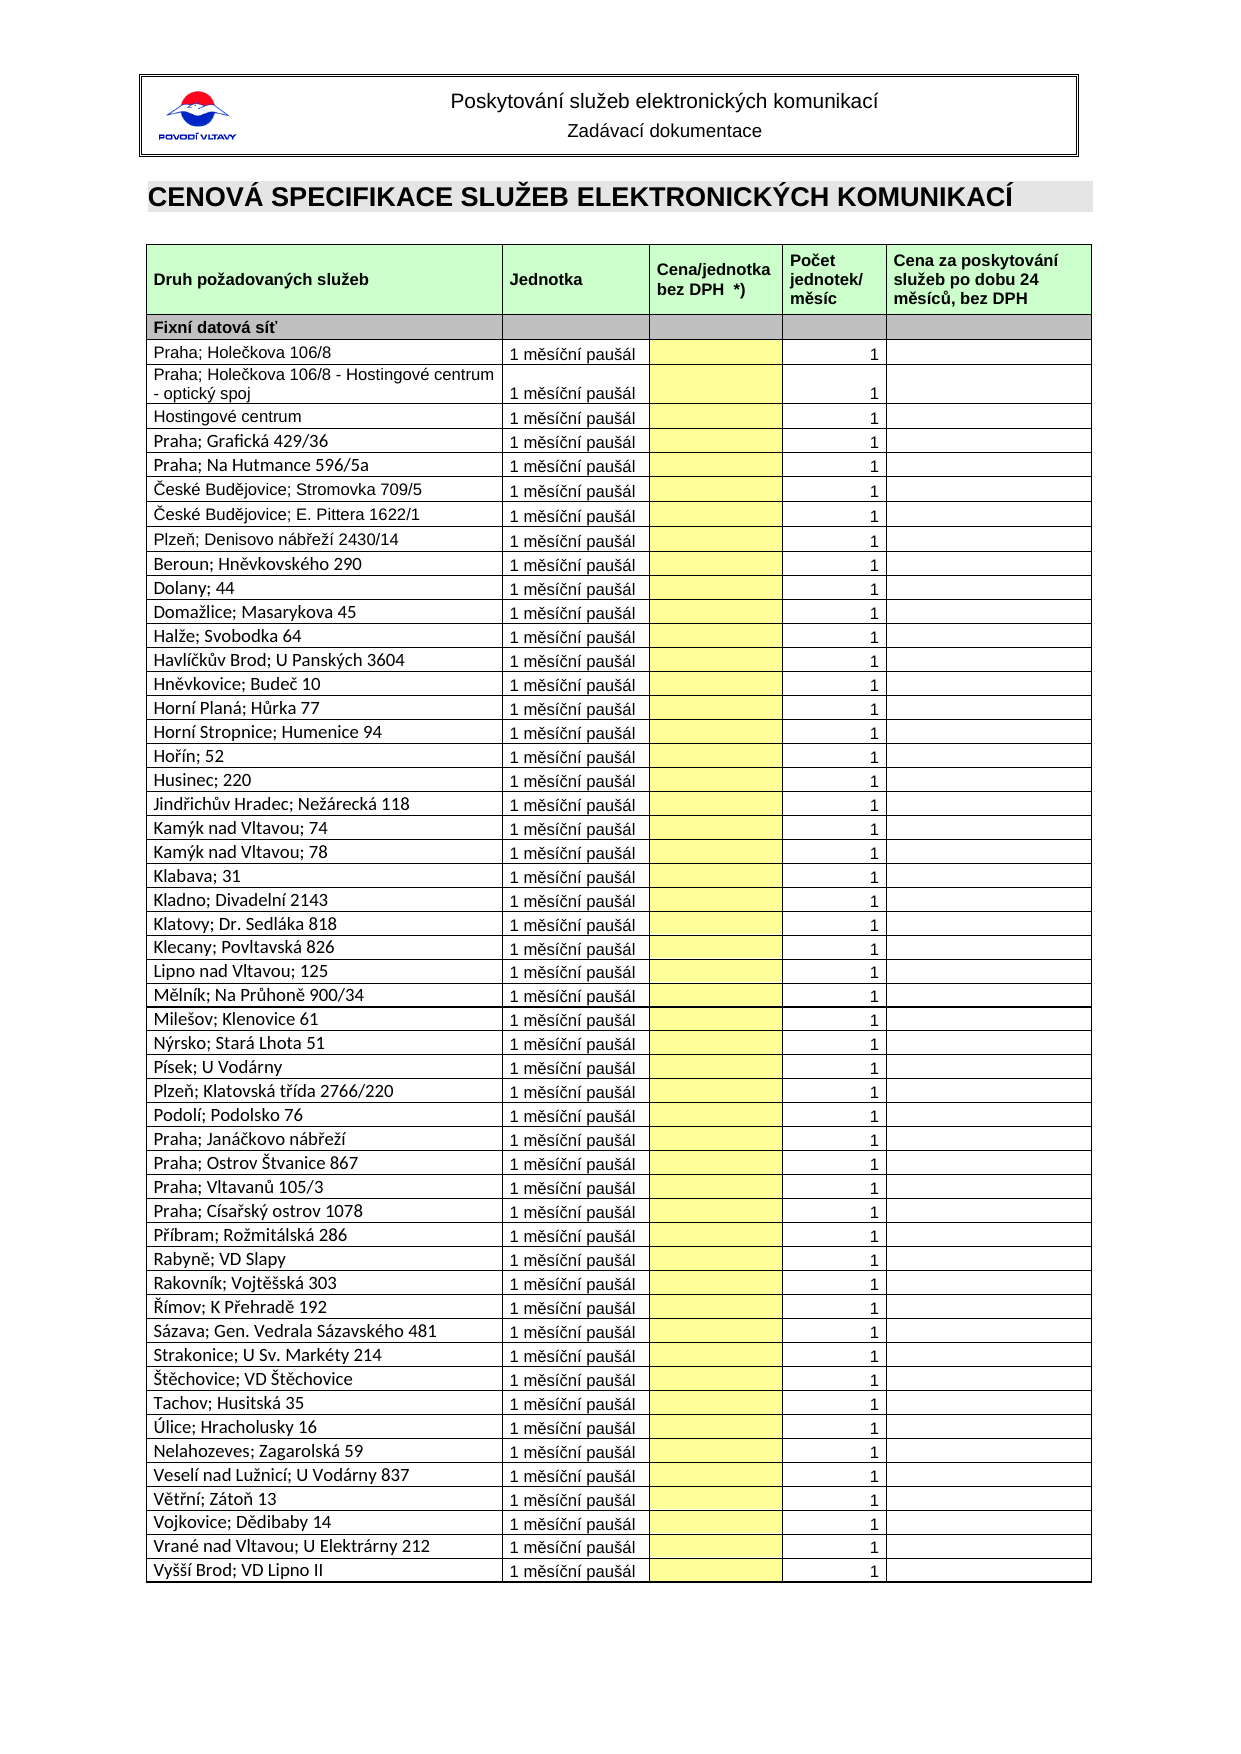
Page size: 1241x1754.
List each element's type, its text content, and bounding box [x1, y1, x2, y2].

table_cell Husinec; 220 [147, 768, 502, 791]
table_cell [887, 672, 1091, 695]
table_cell Hněvkovice; Budeč 10 [147, 672, 502, 695]
table_cell [650, 1031, 782, 1054]
table_cell 1 [783, 1535, 886, 1557]
table_cell Plzeň; Denisovo nábřeží 2430/14 [147, 527, 502, 551]
table_cell 1 měsíční paušál [503, 672, 649, 695]
table_cell Lipno nad Vltavou; 125 [147, 960, 502, 982]
table_cell Kamýk nad Vltavou; 78 [147, 840, 502, 863]
table_cell [887, 576, 1091, 599]
table_cell 1 měsíční paušál [503, 840, 649, 863]
table_cell Hostingové centrum [147, 404, 502, 428]
table_cell [650, 1511, 782, 1533]
table_cell [887, 1535, 1091, 1557]
table_cell Veselí nad Lužnicí; U Vodárny 837 [147, 1463, 502, 1486]
table_cell 1 měsíční paušál [503, 864, 649, 887]
table_cell 1 [783, 1055, 886, 1078]
table_cell [650, 1271, 782, 1294]
table_cell 1 [783, 888, 886, 911]
table_cell 1 měsíční paušál [503, 1079, 649, 1102]
table_cell 1 měsíční paušál [503, 1535, 649, 1557]
table_cell 1 měsíční paušál [503, 1008, 649, 1030]
table_cell Nelahozeves; Zagarolská 59 [147, 1439, 502, 1462]
table_cell [650, 576, 782, 599]
table_cell [650, 816, 782, 839]
table_cell [887, 768, 1091, 791]
table_cell 1 měsíční paušál [503, 1559, 649, 1581]
table_cell [887, 404, 1091, 428]
table_cell Havlíčkův Brod; U Panských 3604 [147, 648, 502, 671]
table_cell [650, 453, 782, 476]
table_cell [650, 960, 782, 982]
table_cell 1 měsíční paušál [503, 1031, 649, 1054]
table_cell [887, 1199, 1091, 1222]
table_cell Kladno; Divadelní 2143 [147, 888, 502, 911]
table_cell 1 [783, 1199, 886, 1222]
table_cell [650, 340, 782, 364]
table_cell Domažlice; Masarykova 45 [147, 600, 502, 623]
table_cell Praha; Vltavanů 105/3 [147, 1175, 502, 1198]
table_cell 1 [783, 1439, 886, 1462]
table_cell [887, 792, 1091, 815]
table_cell [887, 527, 1091, 551]
table_cell 1 měsíční paušál [503, 404, 649, 428]
table_cell [783, 315, 886, 339]
table_cell 1 měsíční paušál [503, 1343, 649, 1366]
table_cell [887, 1343, 1091, 1366]
table_cell [650, 1103, 782, 1126]
table_cell Fixní datová síť [147, 315, 502, 339]
table_cell [887, 552, 1091, 575]
table_cell 1 měsíční paušál [503, 1391, 649, 1414]
table_cell 1 [783, 1247, 886, 1270]
table_cell 1 měsíční paušál [503, 1319, 649, 1342]
table_cell 1 měsíční paušál [503, 768, 649, 791]
table_cell [650, 477, 782, 501]
table_cell 1 [783, 477, 886, 501]
table_cell 1 [783, 552, 886, 575]
table_cell 1 měsíční paušál [503, 1511, 649, 1533]
table_cell 1 měsíční paušál [503, 960, 649, 982]
table_cell [887, 340, 1091, 364]
table_cell 1 [783, 936, 886, 958]
table_cell 1 [783, 792, 886, 815]
table_cell [887, 1319, 1091, 1342]
table_cell Římov; K Přehradě 192 [147, 1295, 502, 1318]
table_cell 1 [783, 527, 886, 551]
table_cell 1 měsíční paušál [503, 792, 649, 815]
table_cell 1 měsíční paušál [503, 340, 649, 364]
table_cell [650, 1463, 782, 1486]
table_cell [887, 912, 1091, 934]
table_header Druh požadovaných služeb [147, 245, 502, 314]
table_cell Rabyně; VD Slapy [147, 1247, 502, 1270]
table_cell České Budějovice; Stromovka 709/5 [147, 477, 502, 501]
table_cell 1 [783, 1295, 886, 1318]
table_cell [887, 1367, 1091, 1390]
table_cell [650, 552, 782, 575]
table_cell 1 měsíční paušál [503, 1199, 649, 1222]
table_cell 1 [783, 624, 886, 647]
table_cell [887, 600, 1091, 623]
subtitle Cenová specifikace služeb elektronických komunikací [148, 181, 1093, 212]
table_cell [650, 315, 782, 339]
table_cell 1 měsíční paušál [503, 429, 649, 452]
table_cell [650, 1223, 782, 1246]
table_cell [650, 1535, 782, 1557]
table_cell [650, 1343, 782, 1366]
table_cell [650, 429, 782, 452]
table_cell 1 měsíční paušál [503, 744, 649, 767]
table_cell 1 [783, 429, 886, 452]
table_cell [887, 1055, 1091, 1078]
table_cell 1 [783, 816, 886, 839]
table_cell [887, 1511, 1091, 1533]
table_cell Vojkovice; Dědibaby 14 [147, 1511, 502, 1533]
table_cell 1 [783, 1487, 886, 1509]
table_cell [650, 912, 782, 934]
table_cell 1 [783, 340, 886, 364]
table_cell [650, 984, 782, 1006]
table_cell [887, 720, 1091, 743]
table_cell Praha; Holečkova 106/8 [147, 340, 502, 364]
table_cell 1 [783, 1271, 886, 1294]
table_cell [887, 888, 1091, 911]
table_cell [887, 984, 1091, 1006]
table_cell Mělník; Na Průhoně 900/34 [147, 984, 502, 1006]
table_cell [650, 404, 782, 428]
table_cell 1 měsíční paušál [503, 576, 649, 599]
table_cell 1 [783, 768, 886, 791]
table_cell 1 [783, 1319, 886, 1342]
table_cell Praha; Grafická 429/36 [147, 429, 502, 452]
table_cell 1 [783, 1008, 886, 1030]
table_cell 1 [783, 404, 886, 428]
table_cell 1 [783, 1127, 886, 1150]
table_cell 1 měsíční paušál [503, 502, 649, 526]
table_cell Strakonice; U Sv. Markéty 214 [147, 1343, 502, 1366]
table_cell [887, 816, 1091, 839]
table_header Cena/jednotka bez DPH *) [650, 245, 782, 314]
table_cell 1 měsíční paušál [503, 1103, 649, 1126]
table_cell Kamýk nad Vltavou; 74 [147, 816, 502, 839]
table_cell [650, 1319, 782, 1342]
table_cell 1 měsíční paušál [503, 365, 649, 403]
table_cell [503, 315, 649, 339]
table_cell Štěchovice; VD Štěchovice [147, 1367, 502, 1390]
table_cell 1 [783, 1151, 886, 1174]
table_cell [887, 477, 1091, 501]
table_cell Úlice; Hracholusky 16 [147, 1415, 502, 1438]
table_cell Klabava; 31 [147, 864, 502, 887]
table_cell 1 [783, 744, 886, 767]
table_cell [887, 1247, 1091, 1270]
table_cell Praha; Císařský ostrov 1078 [147, 1199, 502, 1222]
table_cell 1 [783, 864, 886, 887]
table_cell [650, 864, 782, 887]
table_cell 1 [783, 1391, 886, 1414]
table_cell [650, 1079, 782, 1102]
table_cell [887, 648, 1091, 671]
table_cell [650, 744, 782, 767]
table_cell [887, 864, 1091, 887]
table_cell 1 [783, 365, 886, 403]
table_cell [650, 1391, 782, 1414]
table_cell 1 měsíční paušál [503, 1487, 649, 1509]
table_cell 1 měsíční paušál [503, 936, 649, 958]
table_cell 1 [783, 576, 886, 599]
table_cell 1 měsíční paušál [503, 1151, 649, 1174]
table_cell [887, 1439, 1091, 1462]
table_cell [887, 1008, 1091, 1030]
table_cell 1 [783, 1175, 886, 1198]
table_cell [650, 1127, 782, 1150]
table_cell Plzeň; Klatovská třída 2766/220 [147, 1079, 502, 1102]
table_cell [650, 840, 782, 863]
table_cell 1 [783, 648, 886, 671]
table_cell [650, 696, 782, 719]
table_cell 1 měsíční paušál [503, 720, 649, 743]
table_cell 1 měsíční paušál [503, 624, 649, 647]
table_cell [650, 1008, 782, 1030]
table_cell [650, 527, 782, 551]
table_cell [650, 1559, 782, 1581]
table_cell [650, 672, 782, 695]
picture [148, 83, 244, 148]
table_cell Písek; U Vodárny [147, 1055, 502, 1078]
table_cell [650, 936, 782, 958]
table_cell [887, 365, 1091, 403]
table_cell 1 měsíční paušál [503, 984, 649, 1006]
table_cell [650, 1415, 782, 1438]
table_cell 1 [783, 696, 886, 719]
table_cell [887, 1487, 1091, 1509]
table_cell 1 měsíční paušál [503, 600, 649, 623]
table_cell 1 měsíční paušál [503, 527, 649, 551]
table_cell [650, 888, 782, 911]
table_cell Praha; Na Hutmance 596/5a [147, 453, 502, 476]
table_cell 1 [783, 960, 886, 982]
table_cell 1 měsíční paušál [503, 648, 649, 671]
table_cell Nýrsko; Stará Lhota 51 [147, 1031, 502, 1054]
table_cell [650, 1175, 782, 1198]
table_cell [887, 315, 1091, 339]
table_cell Klatovy; Dr. Sedláka 818 [147, 912, 502, 934]
table_cell [887, 624, 1091, 647]
table_cell 1 [783, 1031, 886, 1054]
table_cell 1 [783, 1343, 886, 1366]
table_cell [887, 1079, 1091, 1102]
table_header Jednotka [503, 245, 649, 314]
table_cell 1 měsíční paušál [503, 1439, 649, 1462]
table_cell Příbram; Rožmitálská 286 [147, 1223, 502, 1246]
table_cell [887, 453, 1091, 476]
table_cell Beroun; Hněvkovského 290 [147, 552, 502, 575]
table_cell Podolí; Podolsko 76 [147, 1103, 502, 1126]
table_cell 1 měsíční paušál [503, 816, 649, 839]
table_cell [887, 1175, 1091, 1198]
table_cell 1 měsíční paušál [503, 1175, 649, 1198]
table_cell 1 [783, 1415, 886, 1438]
table_cell [887, 696, 1091, 719]
table_cell 1 [783, 1559, 886, 1581]
table_cell [650, 1295, 782, 1318]
table_cell 1 měsíční paušál [503, 1295, 649, 1318]
table_cell 1 [783, 912, 886, 934]
table_cell [650, 768, 782, 791]
table_cell [650, 365, 782, 403]
table_cell [887, 1151, 1091, 1174]
table_cell [650, 1199, 782, 1222]
table_cell [650, 648, 782, 671]
table_header Počet jednotek/ měsíc [783, 245, 886, 314]
table_cell [650, 1055, 782, 1078]
table_cell 1 měsíční paušál [503, 477, 649, 501]
table_cell 1 [783, 984, 886, 1006]
table_cell 1 [783, 1079, 886, 1102]
table_cell 1 měsíční paušál [503, 1271, 649, 1294]
table_cell [887, 1295, 1091, 1318]
table_cell Halže; Svobodka 64 [147, 624, 502, 647]
table_cell [887, 429, 1091, 452]
table_cell 1 [783, 672, 886, 695]
table_cell 1 [783, 1103, 886, 1126]
table_cell [887, 744, 1091, 767]
table_cell Hořín; 52 [147, 744, 502, 767]
table_cell Horní Planá; Hůrka 77 [147, 696, 502, 719]
table_cell [650, 624, 782, 647]
table_cell 1 měsíční paušál [503, 1415, 649, 1438]
table_cell [887, 1559, 1091, 1581]
table_cell Milešov; Klenovice 61 [147, 1008, 502, 1030]
table_cell [887, 1103, 1091, 1126]
table_cell 1 měsíční paušál [503, 453, 649, 476]
table_cell [887, 1271, 1091, 1294]
table_cell 1 [783, 1463, 886, 1486]
table_cell České Budějovice; E. Pittera 1622/1 [147, 502, 502, 526]
table_cell 1 měsíční paušál [503, 1463, 649, 1486]
table_cell 1 měsíční paušál [503, 888, 649, 911]
table_cell [650, 1487, 782, 1509]
table_cell Vyšší Brod; VD Lipno II [147, 1559, 502, 1581]
table_cell 1 [783, 840, 886, 863]
table_cell Rakovník; Vojtěšská 303 [147, 1271, 502, 1294]
table_cell 1 měsíční paušál [503, 1247, 649, 1270]
table_cell [887, 1463, 1091, 1486]
table_cell [887, 1415, 1091, 1438]
table_cell [887, 1391, 1091, 1414]
table_cell [650, 600, 782, 623]
table_header Cena za poskytování služeb po dobu 24 měsíců, bez DPH [887, 245, 1091, 314]
table_cell Jindřichův Hradec; Nežárecká 118 [147, 792, 502, 815]
table_cell Vrané nad Vltavou; U Elektrárny 212 [147, 1535, 502, 1557]
table_cell [887, 936, 1091, 958]
table_cell 1 měsíční paušál [503, 912, 649, 934]
table_cell [650, 720, 782, 743]
table_cell Klecany; Povltavská 826 [147, 936, 502, 958]
table_cell Dolany; 44 [147, 576, 502, 599]
table_cell [650, 502, 782, 526]
table_cell [650, 1151, 782, 1174]
table_cell 1 [783, 502, 886, 526]
table_cell [887, 840, 1091, 863]
table_cell Praha; Holečkova 106/8 - Hostingové centrum - optický spoj [147, 365, 502, 403]
table_cell 1 měsíční paušál [503, 552, 649, 575]
table_cell Praha; Janáčkovo nábřeží [147, 1127, 502, 1150]
table_cell [650, 792, 782, 815]
table_cell 1 [783, 453, 886, 476]
table_cell Sázava; Gen. Vedrala Sázavského 481 [147, 1319, 502, 1342]
table_cell 1 měsíční paušál [503, 1367, 649, 1390]
table_cell 1 [783, 720, 886, 743]
table_cell 1 měsíční paušál [503, 1223, 649, 1246]
table_cell 1 měsíční paušál [503, 1055, 649, 1078]
table_cell Horní Stropnice; Humenice 94 [147, 720, 502, 743]
table_cell [887, 1031, 1091, 1054]
table_cell 1 [783, 1223, 886, 1246]
table_cell Tachov; Husitská 35 [147, 1391, 502, 1414]
table_cell 1 měsíční paušál [503, 1127, 649, 1150]
table_cell Větřní; Zátoň 13 [147, 1487, 502, 1509]
table_cell 1 měsíční paušál [503, 696, 649, 719]
table_cell 1 [783, 600, 886, 623]
table_cell [887, 1223, 1091, 1246]
table_cell 1 [783, 1367, 886, 1390]
table_cell [887, 1127, 1091, 1150]
table_cell [650, 1247, 782, 1270]
table_cell [887, 960, 1091, 982]
table_cell 1 [783, 1511, 886, 1533]
table_cell [650, 1367, 782, 1390]
table_cell [887, 502, 1091, 526]
table_cell Praha; Ostrov Štvanice 867 [147, 1151, 502, 1174]
table_cell [650, 1439, 782, 1462]
